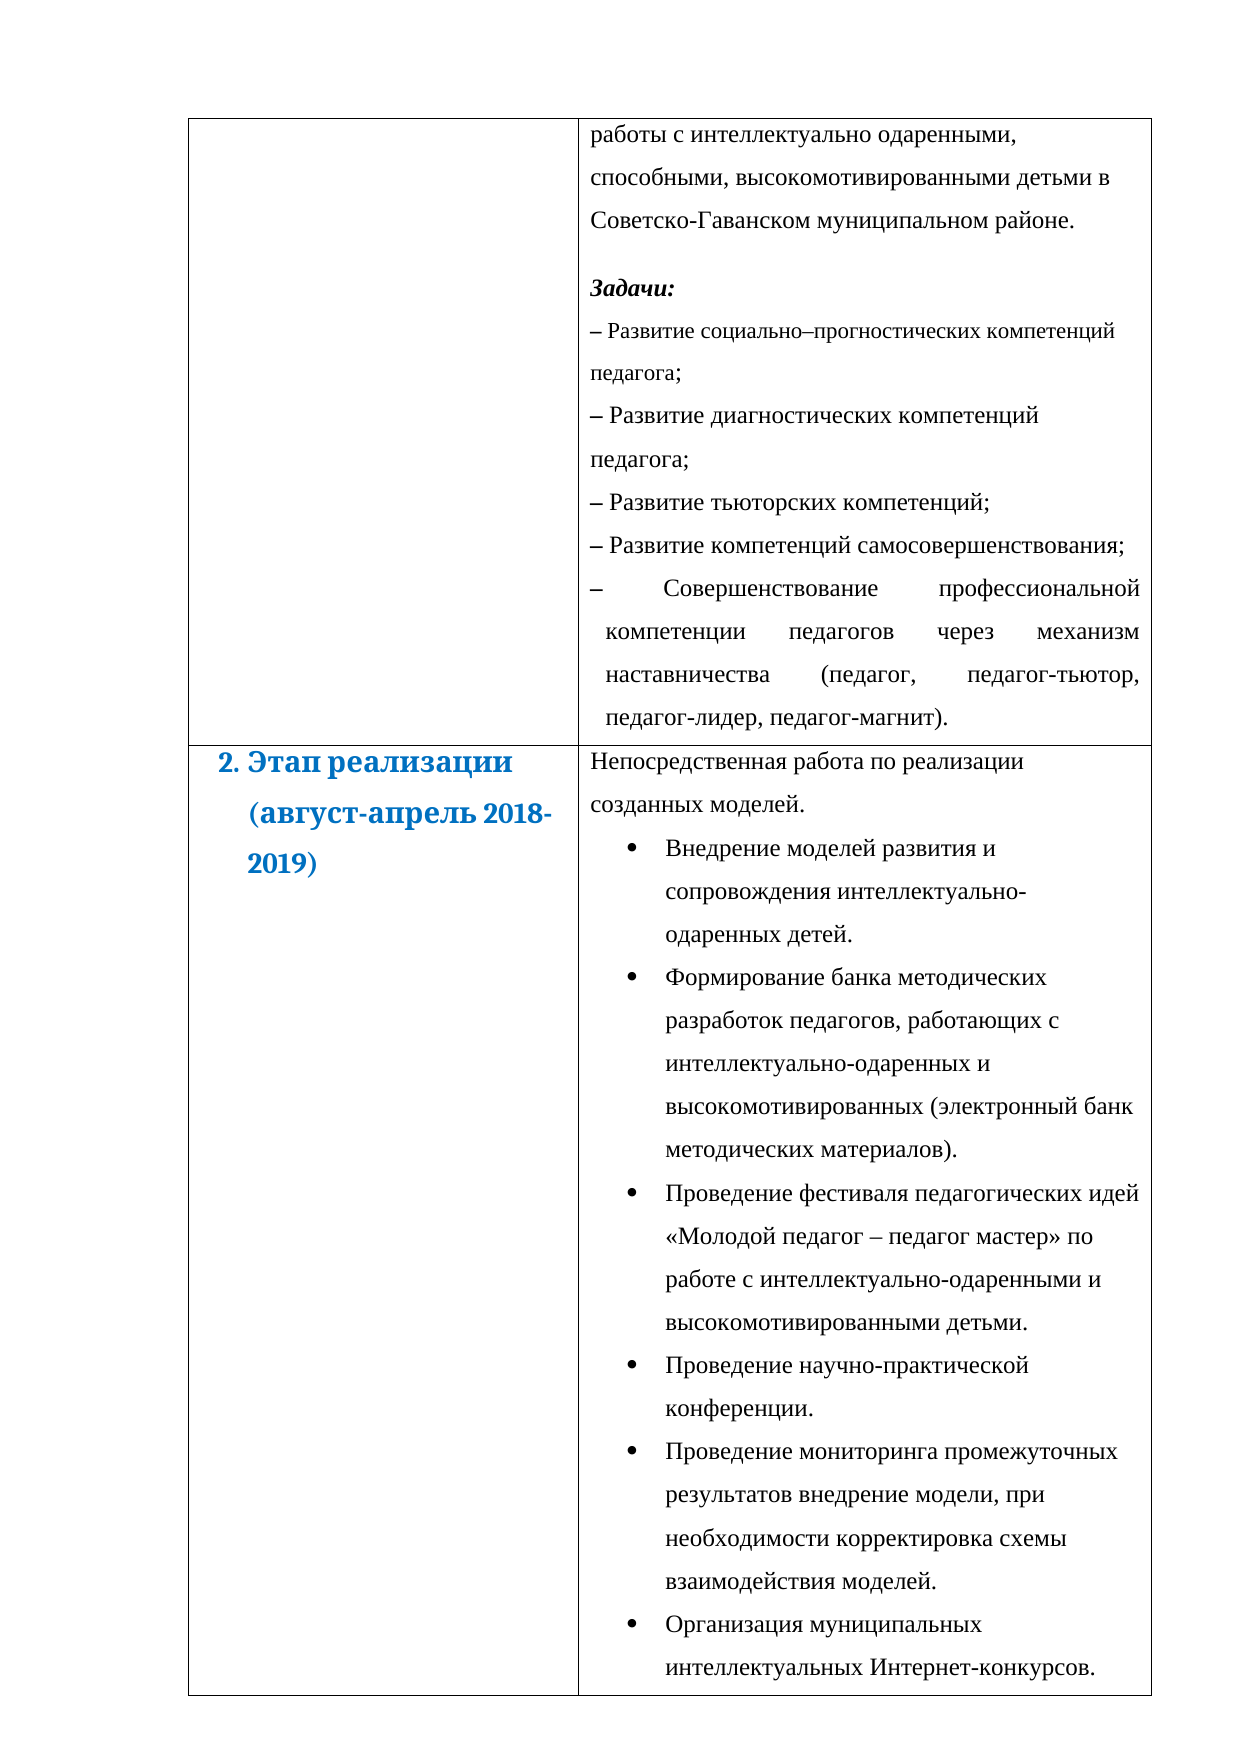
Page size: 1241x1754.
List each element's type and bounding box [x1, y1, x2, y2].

table_cell [579, 746, 1151, 1695]
table_cell [189, 746, 578, 1695]
table_cell [579, 119, 1151, 745]
table_cell [189, 119, 578, 745]
